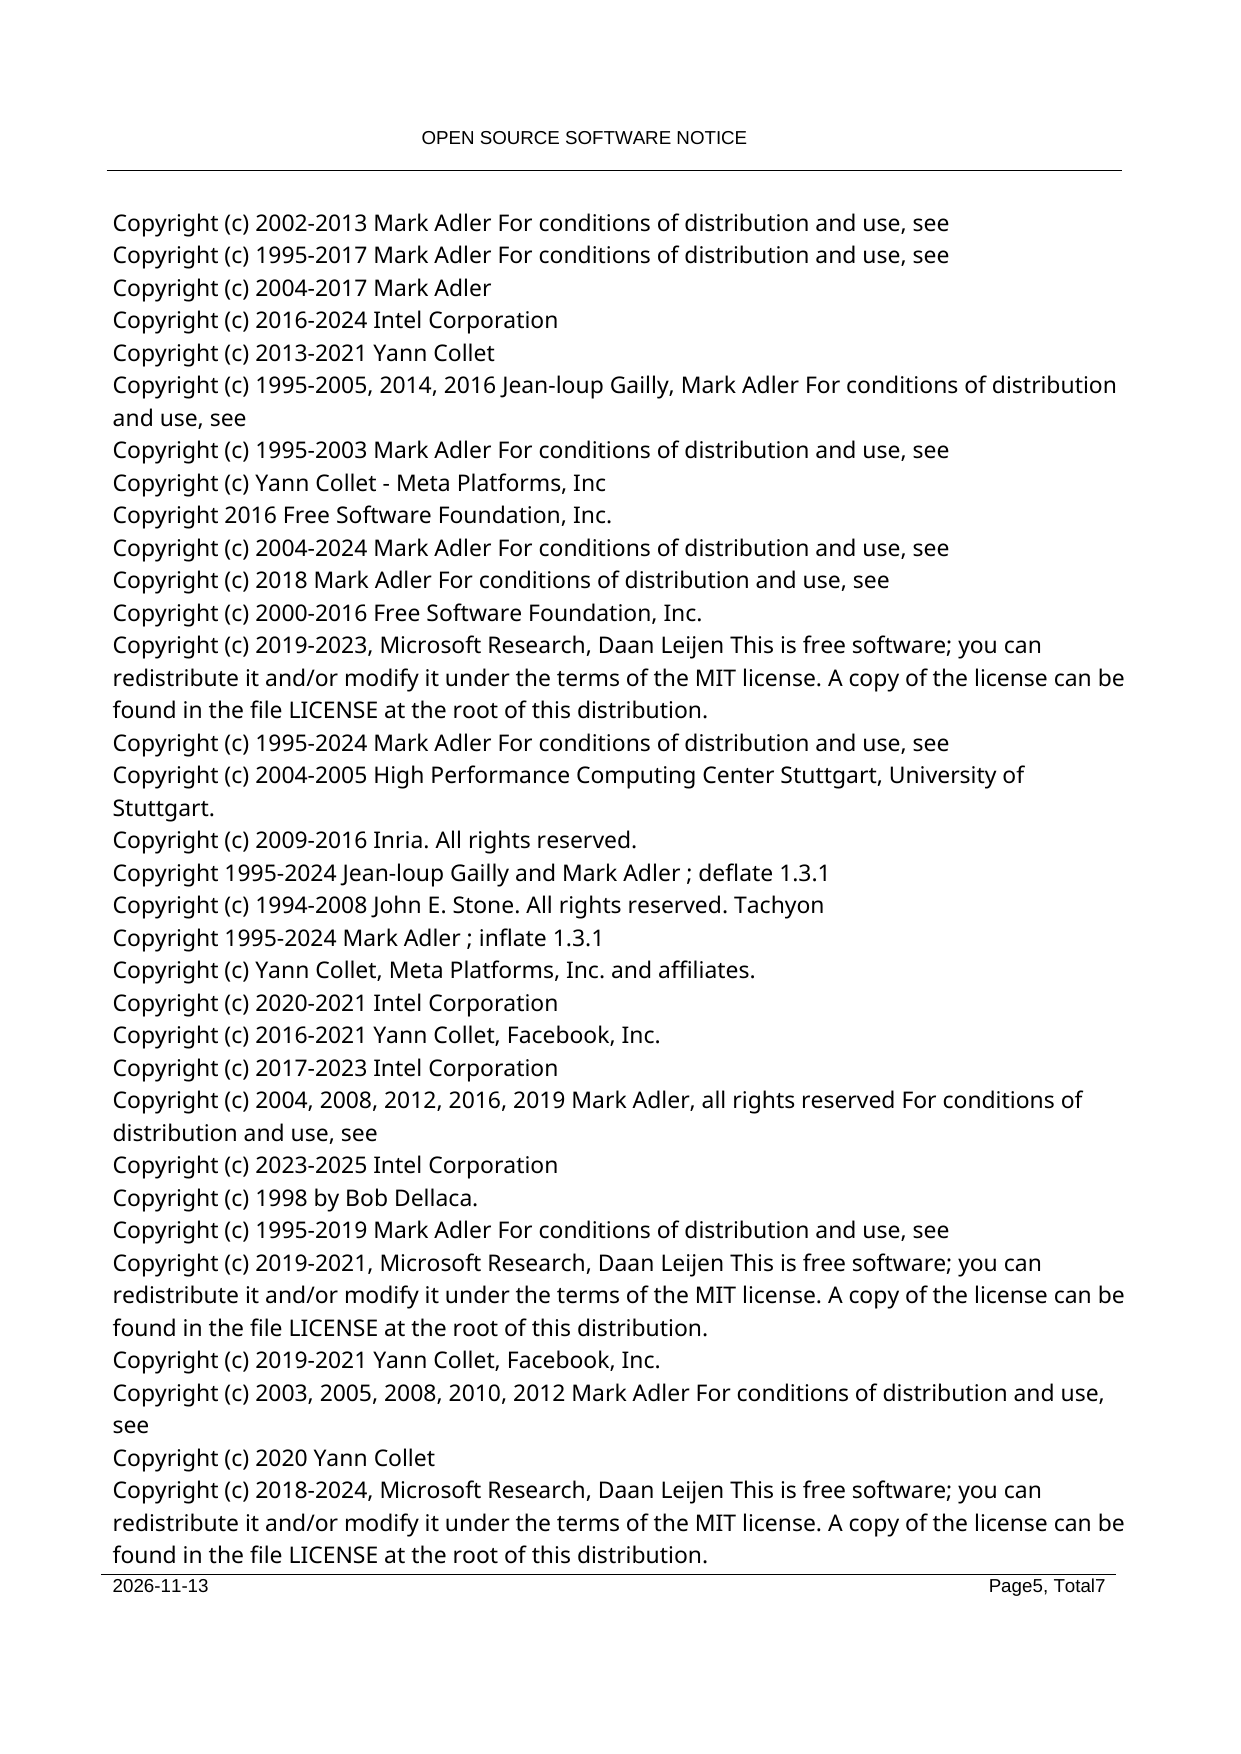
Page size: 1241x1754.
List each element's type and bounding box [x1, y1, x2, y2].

text [112, 206, 1128, 1571]
